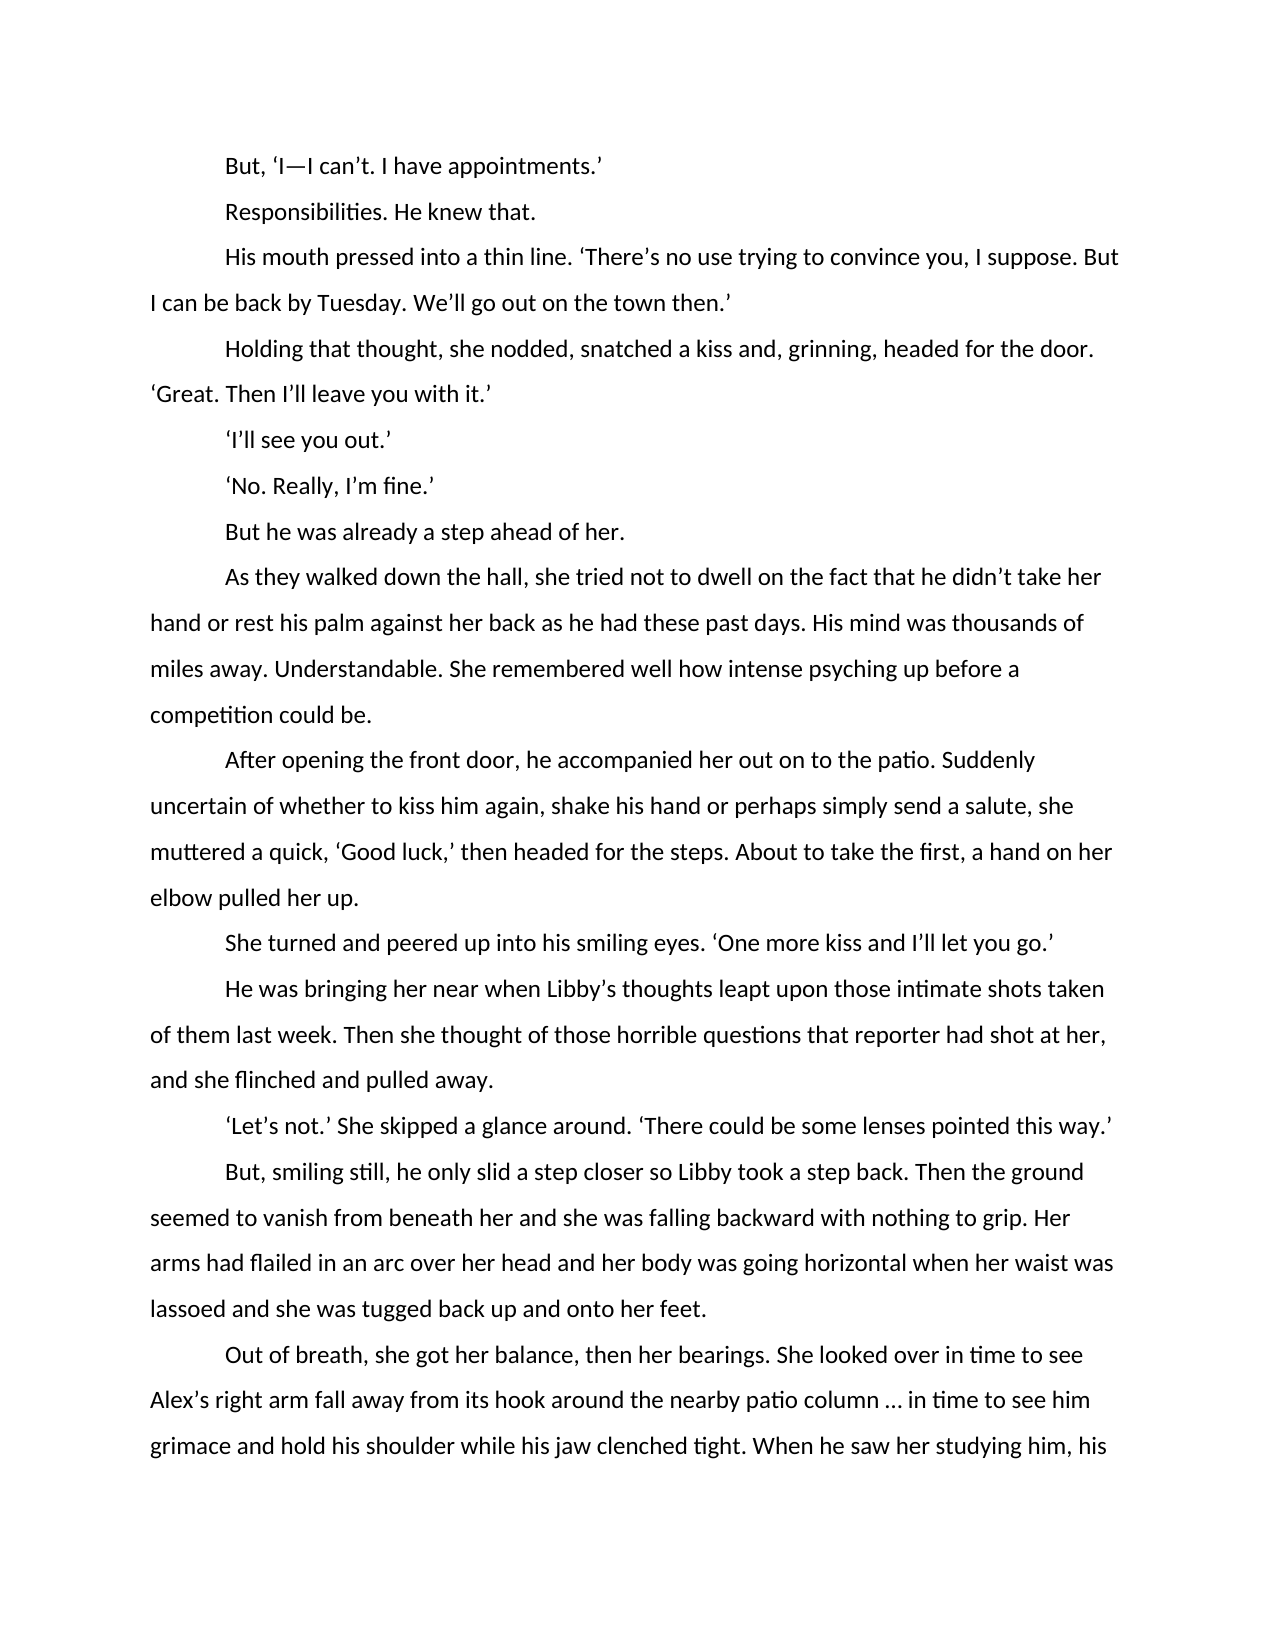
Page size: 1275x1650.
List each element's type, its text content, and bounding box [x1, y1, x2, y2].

text But he was already a step ahead of her. [150, 516, 1125, 546]
text His mouth pressed into a thin line. ‘There’s no use trying to convince you, I suppose. But I can be back by Tuesday. We’ll go out on the town then.’ [150, 241, 1125, 318]
text But, smiling still, he only slid a step closer so Libby took a step back. Then the ground seemed to vanish from beneath her and she was falling backward with nothing to grip. Her arms had flailed in an arc over her head and her body was going horizontal when her waist was lassoed and she was tugged back up and onto her feet. [150, 1156, 1125, 1324]
text ‘No. Really, I’m fine.’ [150, 470, 1125, 501]
text Responsibilities. He knew that. [150, 196, 1125, 226]
text He was bringing her near when Libby’s thoughts leapt upon those intimate shots taken of them last week. Then she thought of those horrible questions that reporter had shot at her, and she flinched and pulled away. [150, 973, 1125, 1095]
text ‘Let’s not.’ She skipped a glance around. ‘There could be some lenses pointed this way.’ [150, 1110, 1125, 1141]
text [150, 1339, 1125, 1461]
text Holding that thought, she nodded, snatched a kiss and, grinning, headed for the door. ‘Great. Then I’ll leave you with it.’ [150, 333, 1125, 409]
text ‘I’ll see you out.’ [150, 424, 1125, 455]
text She turned and peered up into his smiling eyes. ‘One more kiss and I’ll let you go.’ [150, 927, 1125, 958]
text As they walked down the hall, she tried not to dwell on the fact that he didn’t take her hand or rest his palm against her back as he had these past days. His mind was thousands of miles away. Understandable. She remembered well how intense psyching up before a competition could be. [150, 562, 1125, 729]
text But, ‘I—I can’t. I have appointments.’ [150, 150, 1125, 181]
text After opening the front door, he accompanied her out on to the patio. Suddenly uncertain of whether to kiss him again, shake his hand or perhaps simply send a salute, she muttered a quick, ‘Good luck,’ then headed for the steps. About to take the first, a hand on her elbow pulled her up. [150, 744, 1125, 912]
